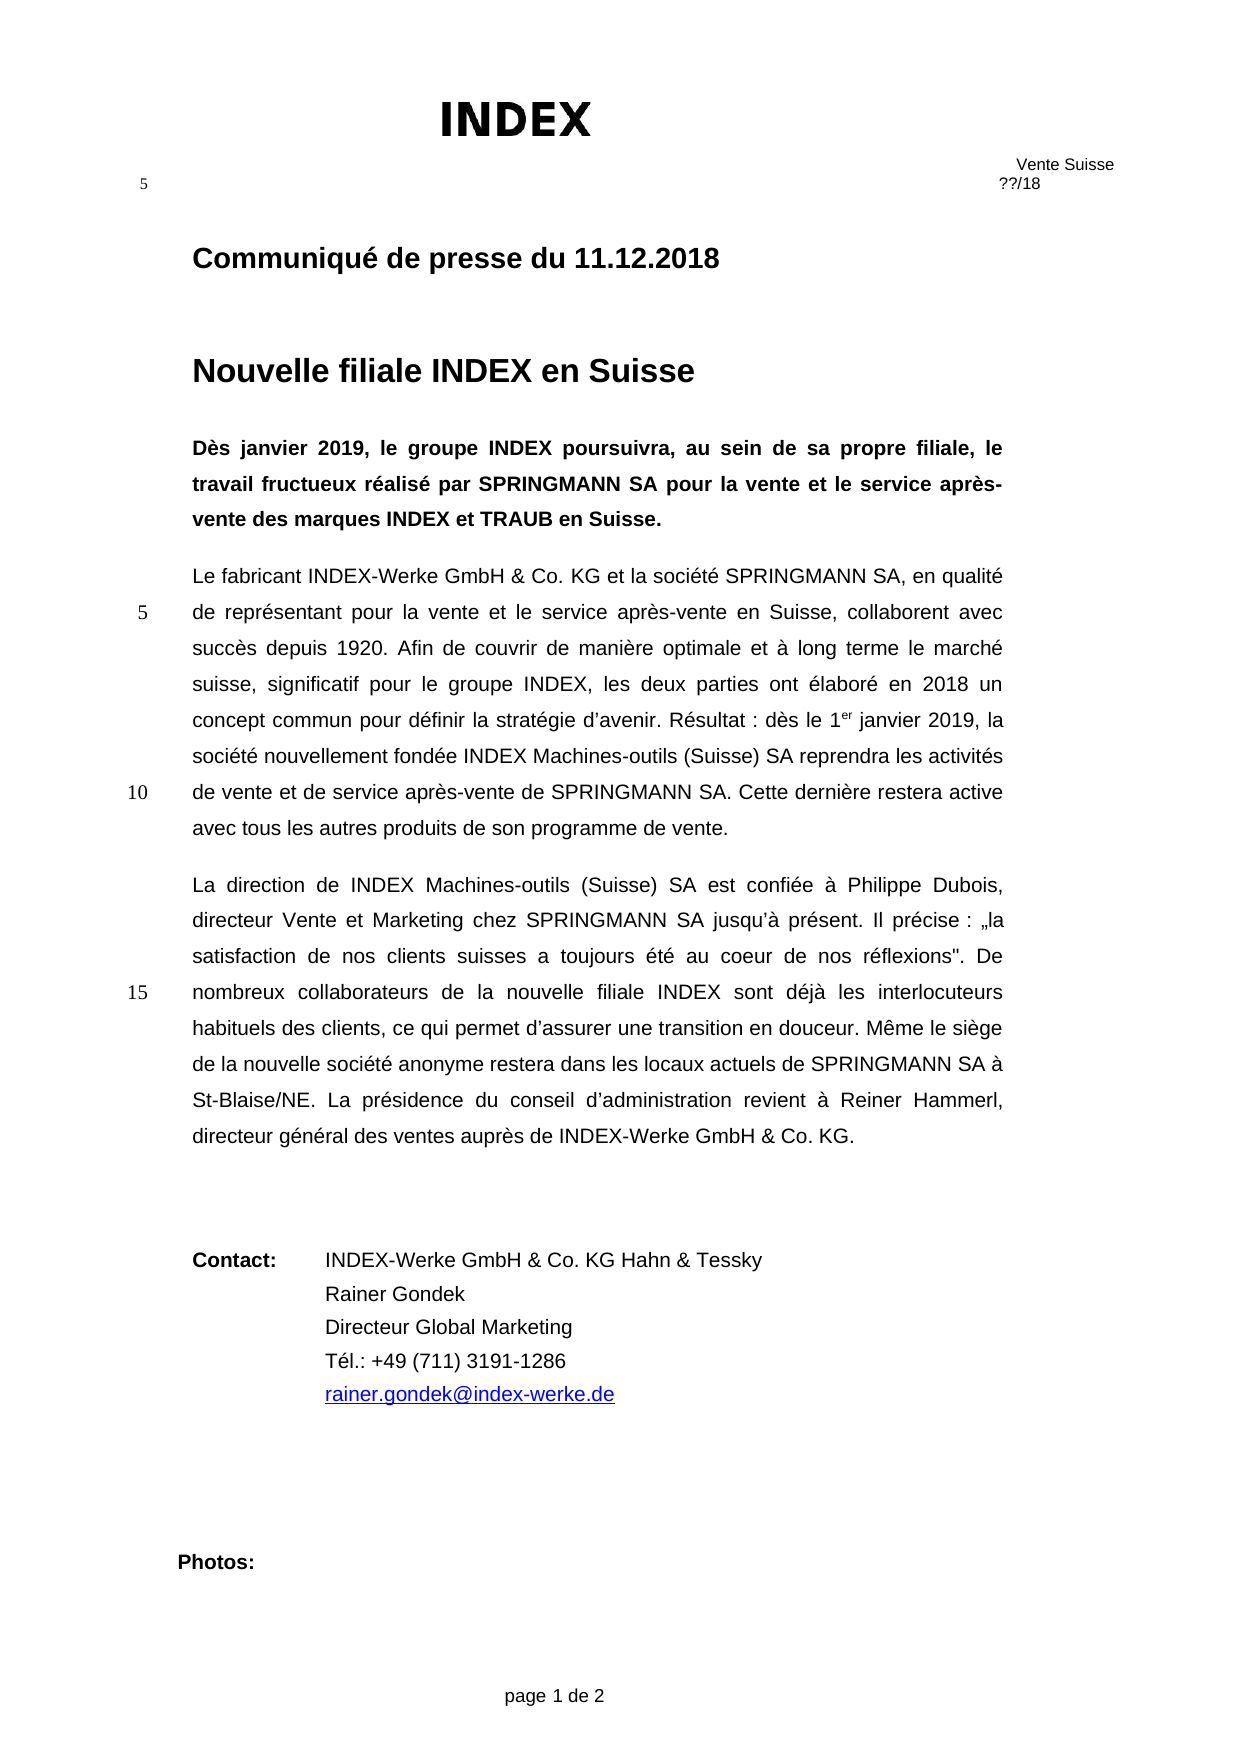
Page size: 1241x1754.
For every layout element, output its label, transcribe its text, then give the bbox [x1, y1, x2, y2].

text Tél.: +49 (711) 3191-1286 [251, 1348, 812, 1372]
text Le fabricant INDEX-Werke GmbH & Co. KG et la société SPRINGMANN SA, en qualité de représentant pour la vente et le service après-vente en Suisse, collaborent avec succès depuis 1920. Afin de couvrir de manière optimale et à long terme le marché suisse, significatif pour le groupe INDEX, les deux parties ont élaboré en 2018 un concept commun pour définir la stratégie d’avenir. Résultat : dès le 1er janvier 2019, la société nouvellement fondée INDEX Machines-outils (Suisse) SA reprendra les activités de vente et de service après-vente de SPRINGMANN SA. Cette dernière restera active avec tous les autres produits de son programme de vente. [192, 564, 1004, 839]
text Rainer Gondek [251, 1281, 812, 1305]
text Nouvelle filiale INDEX en Suisse [192, 351, 1033, 389]
text La direction de INDEX Machines-outils (Suisse) SA est confiée à Philippe Dubois, directeur Vente et Marketing chez SPRINGMANN SA jusqu’à présent. Il précise : „la satisfaction de nos clients suisses a toujours été au coeur de nos réflexions". De nombreux collaborateurs de la nouvelle filiale INDEX sont déjà les interlocuteurs habituels des clients, ce qui permet d’assurer une transition en douceur. Même le siège de la nouvelle société anonyme restera dans les locaux actuels de SPRINGMANN SA à St-Blaise/NE. La présidence du conseil d’administration revient à Reiner Hammerl, directeur général des ventes auprès de INDEX-Werke GmbH & Co. KG. [192, 872, 1004, 1148]
text Dès janvier 2019, le groupe INDEX poursuivra, au sein de sa propre filiale, le travail fructueux réalisé par SPRINGMANN SA pour la vente et le service après-vente des marques INDEX et TRAUB en Suisse. [192, 435, 1004, 531]
text Communiqué de presse du 11.12.2018 [192, 241, 828, 274]
text Contact: INDEX-Werke GmbH & Co. KG Hahn & Tessky [192, 1248, 812, 1272]
text Photos: [177, 1550, 812, 1574]
picture [442, 102, 591, 136]
text rainer.gondek@index-werke.de [251, 1382, 812, 1406]
text Directeur Global Marketing [251, 1315, 812, 1339]
